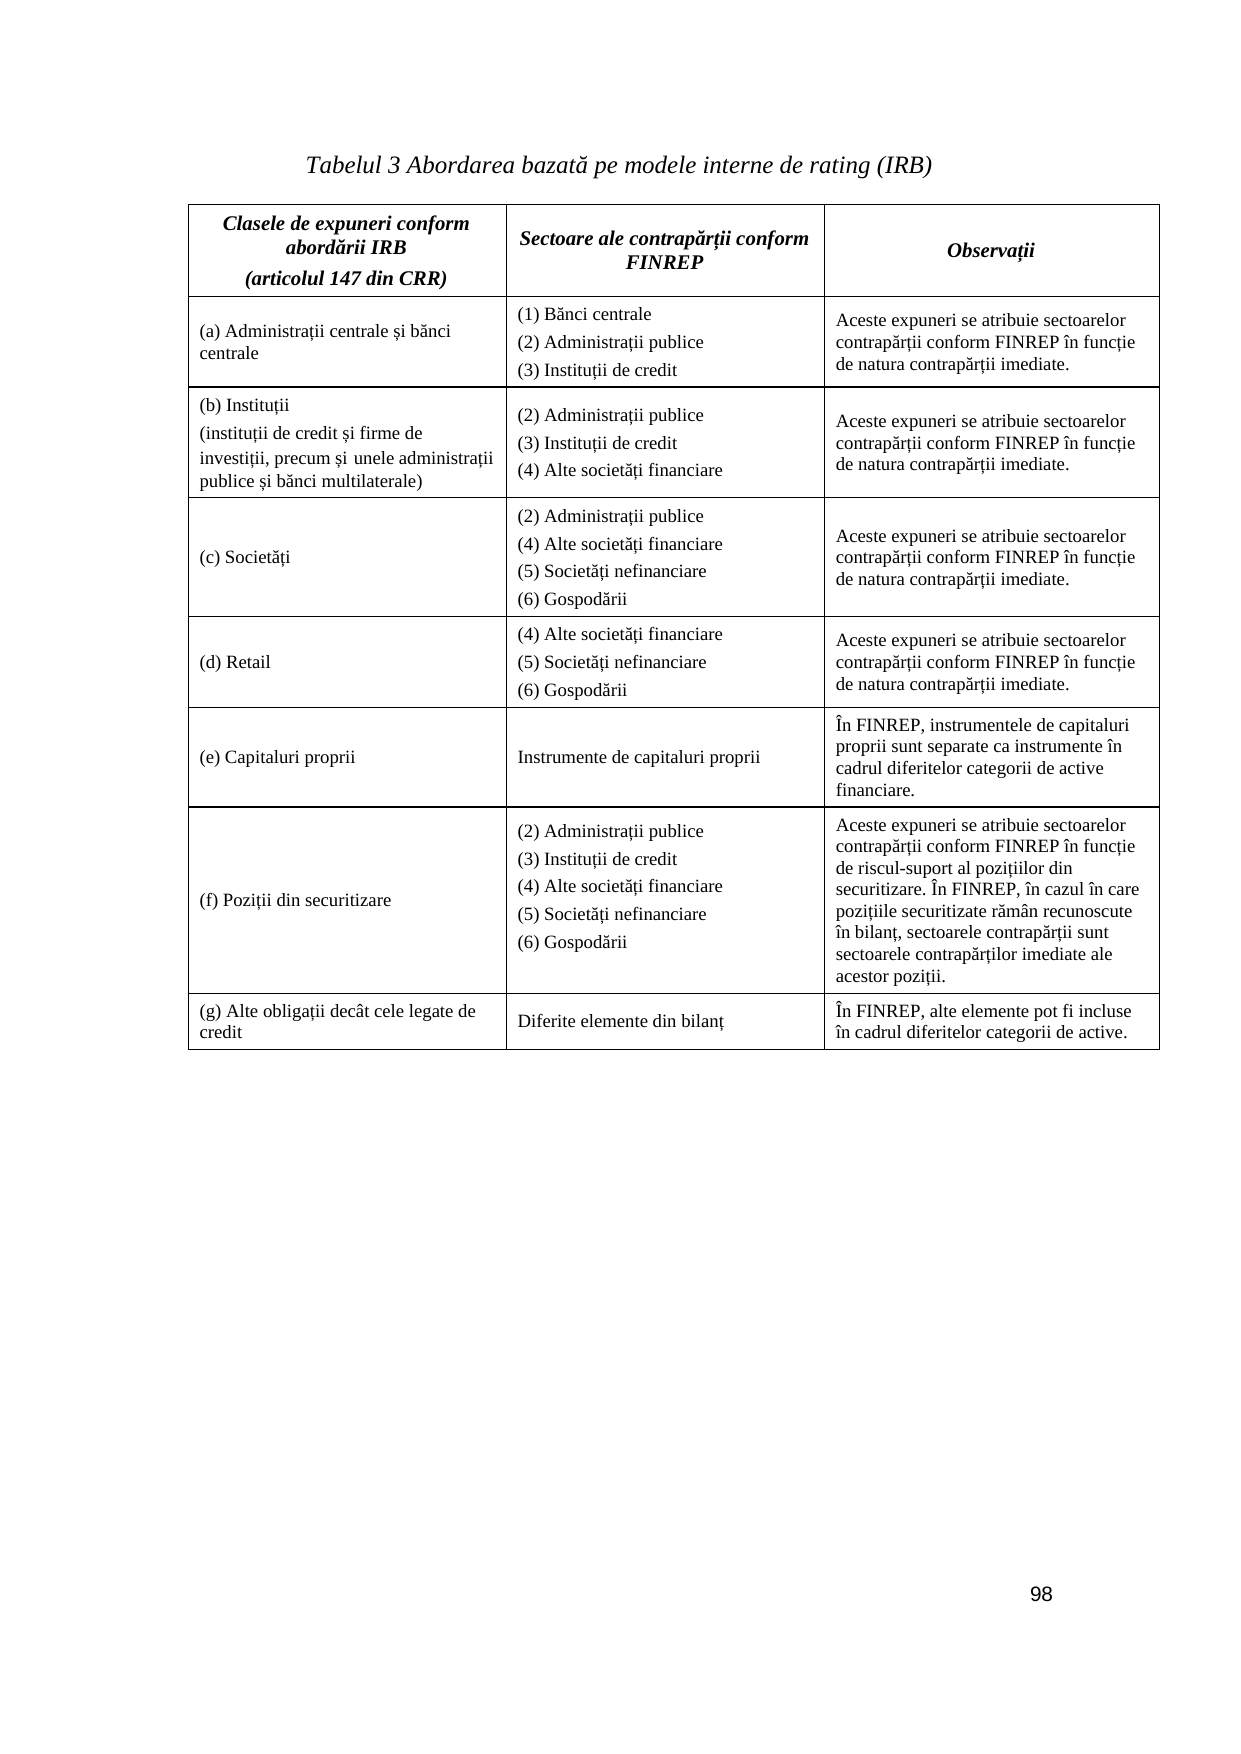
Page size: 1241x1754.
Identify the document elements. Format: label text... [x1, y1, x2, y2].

table_cell În FINREP, alte elemente pot fi incluse în cadrul diferitelor categorii de active. [825, 994, 1159, 1049]
table_cell (2) Administrații publice (3) Instituții de credit (4) Alte societăți financiare [507, 388, 824, 497]
table_cell (1) Bănci centrale (2) Administrații publice (3) Instituții de credit [507, 297, 824, 386]
table_cell (a) Administrații centrale și bănci centrale [189, 297, 506, 386]
table_header Observații [825, 205, 1159, 296]
table_cell (f) Poziții din securitizare [189, 808, 506, 992]
table_cell Aceste expuneri se atribuie sectoarelor contrapărții conform FINREP în funcție de natura contrapărții imediate. [825, 498, 1159, 616]
table_cell (c) Societăți [189, 498, 506, 616]
table_cell În FINREP, instrumentele de capitaluri proprii sunt separate ca instrumente în cadrul diferitelor categorii de active financiare. [825, 708, 1159, 806]
table_cell (g) Alte obligații decât cele legate de credit [189, 994, 506, 1049]
table_cell (2) Administrații publice (4) Alte societăți financiare (5) Societăți nefinanciare (6) Gospodării [507, 498, 824, 616]
table_cell (d) Retail [189, 617, 506, 707]
table_cell (e) Capitaluri proprii [189, 708, 506, 806]
table_cell Aceste expuneri se atribuie sectoarelor contrapărții conform FINREP în funcție de natura contrapărții imediate. [825, 297, 1159, 386]
text Tabelul 3 Abordarea bazată pe modele interne de rating (IRB) [187, 150, 1053, 179]
table_cell (2) Administrații publice (3) Instituții de credit (4) Alte societăți financiare (5) Societăți nefinanciare (6) Gospodării [507, 808, 824, 992]
table_header Clasele de expuneri conform abordării IRB (articolul 147 din CRR) [189, 205, 506, 296]
table_cell (b) Instituții (instituții de credit și firme de investiții, precum și unele administrații publice și bănci multilaterale) [189, 388, 506, 497]
table_header Sectoare ale contrapărții conform FINREP [507, 205, 824, 296]
table_cell Aceste expuneri se atribuie sectoarelor contrapărții conform FINREP în funcție de riscul-suport al pozițiilor din securitizare. În FINREP, în cazul în care pozițiile securitizate rămân recunoscute în bilanț, sectoarele contrapărții sunt sectoarele contrapărților imediate ale acestor poziții. [825, 808, 1159, 992]
table_cell Instrumente de capitaluri proprii [507, 708, 824, 806]
table_cell Diferite elemente din bilanț [507, 994, 824, 1049]
table_cell Aceste expuneri se atribuie sectoarelor contrapărții conform FINREP în funcție de natura contrapărții imediate. [825, 388, 1159, 497]
table_cell (4) Alte societăți financiare (5) Societăți nefinanciare (6) Gospodării [507, 617, 824, 707]
table_cell Aceste expuneri se atribuie sectoarelor contrapărții conform FINREP în funcție de natura contrapărții imediate. [825, 617, 1159, 707]
